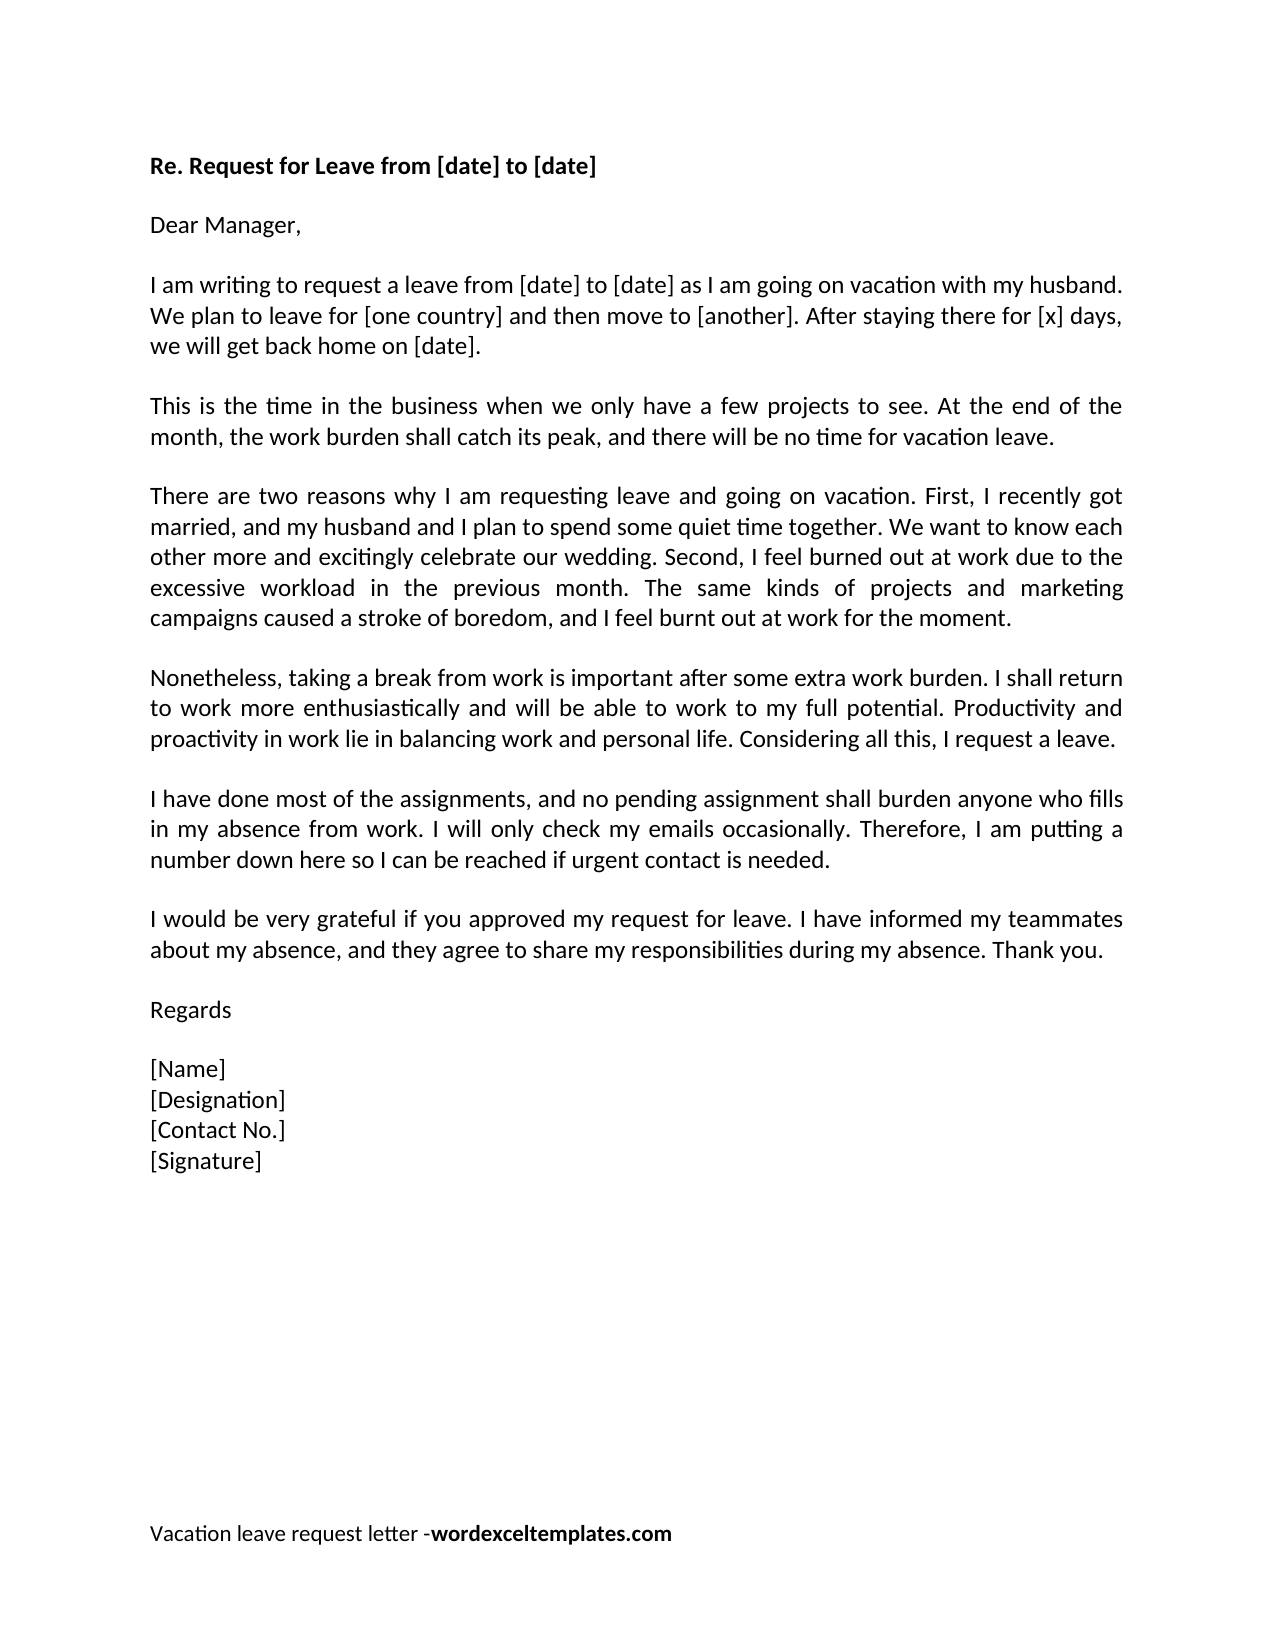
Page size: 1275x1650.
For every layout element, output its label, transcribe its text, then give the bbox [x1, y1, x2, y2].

text I have done most of the assignments, and no pending assignment shall burden anyone who fills in my absence from work. I will only check my emails occasionally. Therefore, I am putting a number down here so I can be reached if urgent contact is needed. [150, 783, 1125, 874]
text I would be very grateful if you approved my request for leave. I have informed my teammates about my absence, and they agree to share my responsibilities during my absence. Thank you. [150, 903, 1125, 964]
text I am writing to request a leave from [date] to [date] as I am going on vacation with my husband. We plan to leave for [one country] and then move to [another]. After staying there for [x] days, we will get back home on [date]. [150, 269, 1125, 361]
text This is the time in the business when we only have a few projects to see. At the end of the month, the work burden shall catch its peak, and there will be no time for vacation leave. [150, 390, 1125, 451]
text [Name] [Designation] [Contact No.] [Signature] [150, 1053, 1125, 1176]
text Nonetheless, taking a break from work is important after some extra work burden. I shall return to work more enthusiastically and will be able to work to my full potential. Productivity and proactivity in work lie in balancing work and personal life. Considering all this, I request a leave. [150, 662, 1125, 754]
text Regards [150, 994, 1125, 1024]
text Re. Request for Leave from [date] to [date] [150, 150, 1125, 181]
text There are two reasons why I am requesting leave and going on vacation. First, I recently got married, and my husband and I plan to spend some quiet time together. We want to know each other more and excitingly celebrate our wedding. Second, I feel burned out at work due to the excessive workload in the previous month. The same kinds of projects and marketing campaigns caused a stroke of boredom, and I feel burnt out at work for the moment. [150, 480, 1125, 633]
text Dear Manager, [150, 210, 1125, 240]
